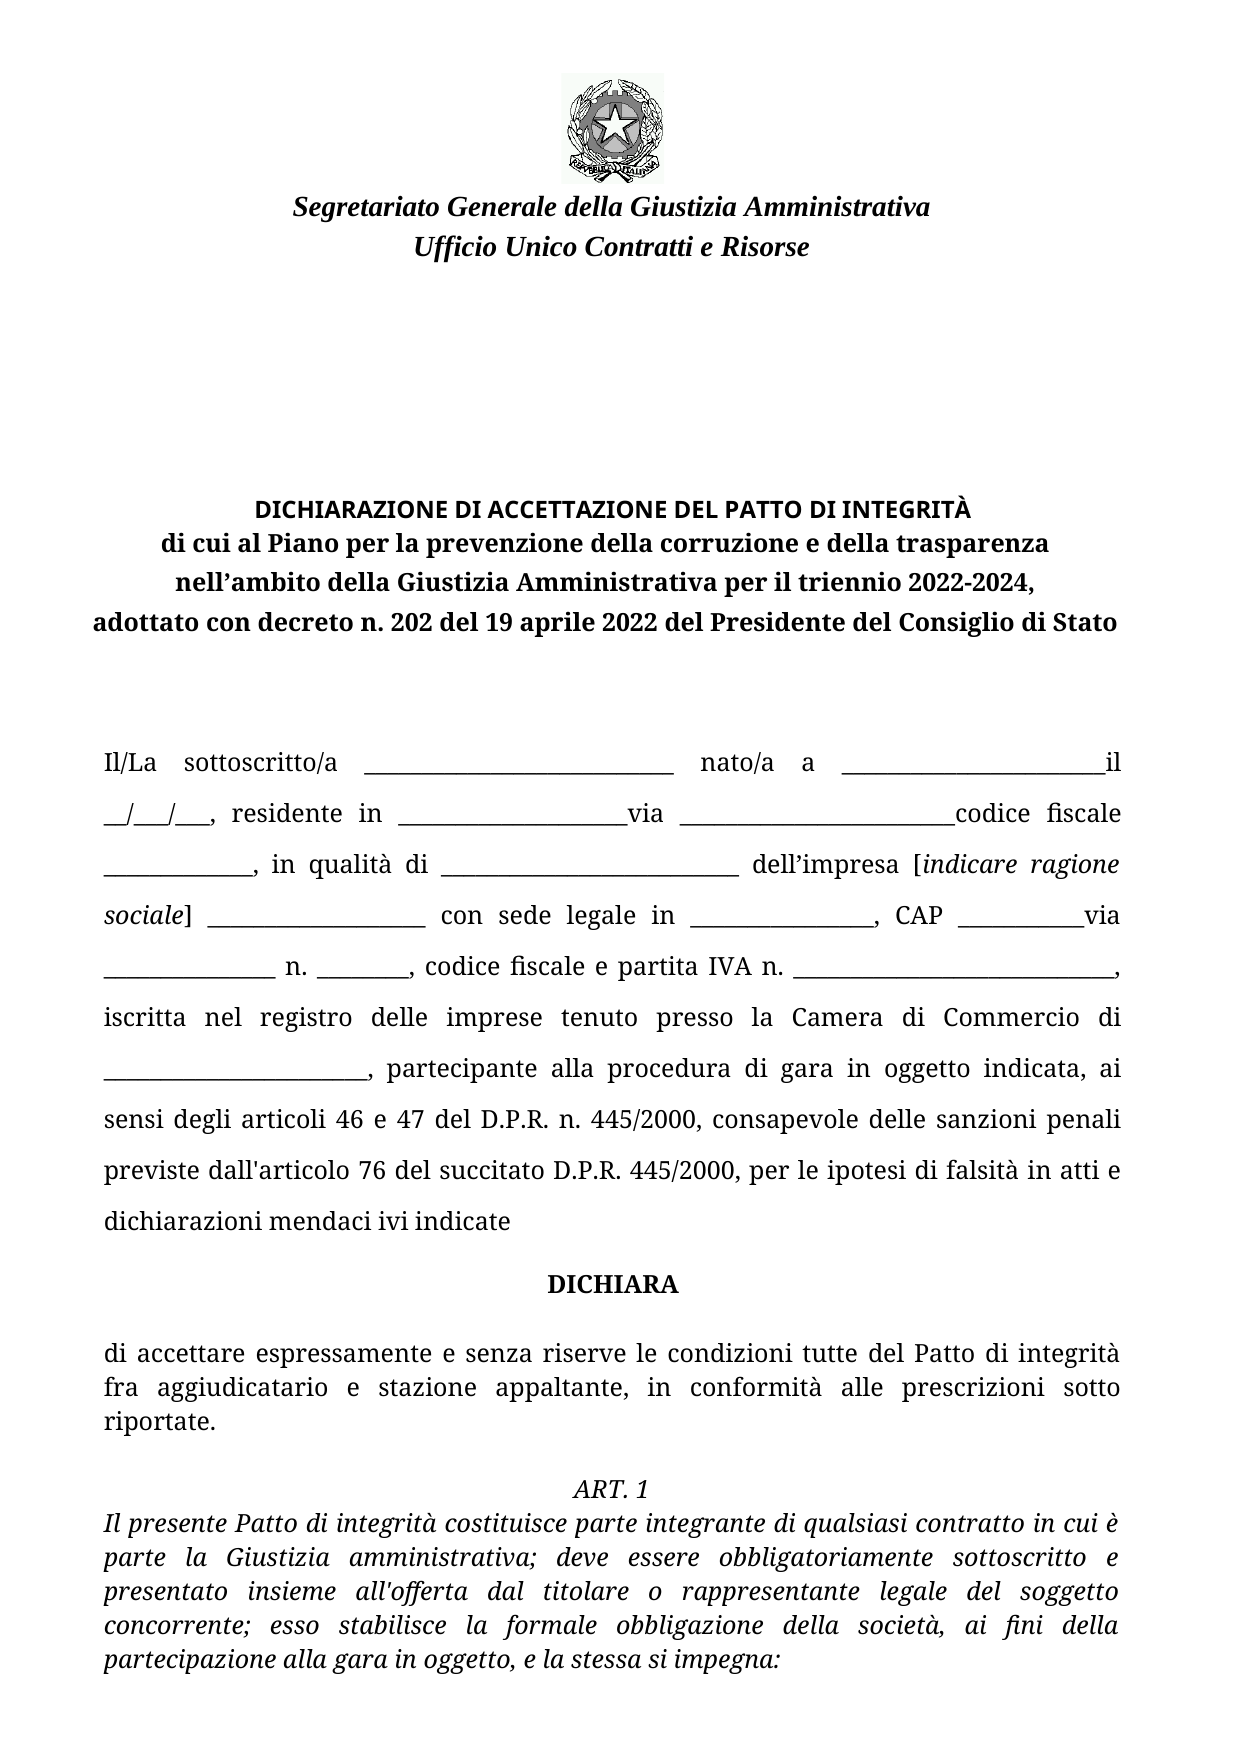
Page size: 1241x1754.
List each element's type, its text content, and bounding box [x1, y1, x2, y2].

text nell’ambito della Giustizia Amministrativa per il triennio 2022-2024, [89, 565, 1122, 599]
text ART. 1 [103, 1471, 1122, 1506]
text di accettare espressamente e senza riserve le condizioni tutte del Patto di integrità fra aggiudicatario e stazione appaltante, in conformità alle prescrizioni sotto riportate. [103, 1335, 1122, 1437]
text adottato con decreto n. 202 del 19 aprile 2022 del Presidente del Consiglio di Stato [89, 604, 1122, 638]
picture [561, 73, 665, 184]
text Il/La sottoscritto/a ___________________________ nato/a a _______________________il __/___/___, residente in ____________________via ________________________codice fiscale _____________, in qualità di __________________________ dell’impresa [indicare ragione sociale] ___________________ con sede legale in ________________, CAP ___________via _______________ n. ________, codice fiscale e partita IVA n. ____________________________, iscritta nel registro delle imprese tenuto presso la Camera di Commercio di _______________________, partecipante alla procedura di gara in oggetto indicata, ai sensi degli articoli 46 e 47 del D.P.R. n. 445/2000, consapevole delle sanzioni penali previste dall'articolo 76 del succitato D.P.R. 445/2000, per le ipotesi di falsità in atti e dichiarazioni mendaci ivi indicate [103, 744, 1122, 1238]
text DICHIARA [103, 1267, 1122, 1301]
text DICHIARAZIONE DI ACCETTAZIONE DEL PATTO DI INTEGRITÀ [103, 493, 1122, 526]
text Il presente Patto di integrità costituisce parte integrante di qualsiasi contratto in cui è parte la Giustizia amministrativa; deve essere obbligatoriamente sottoscritto e presentato insieme all'offerta dal titolare o rappresentante legale del soggetto concorrente; esso stabilisce la formale obbligazione della società, ai fini della partecipazione alla gara in oggetto, e la stessa si impegna: [103, 1506, 1122, 1676]
text di cui al Piano per la prevenzione della corruzione e della trasparenza [89, 526, 1122, 560]
